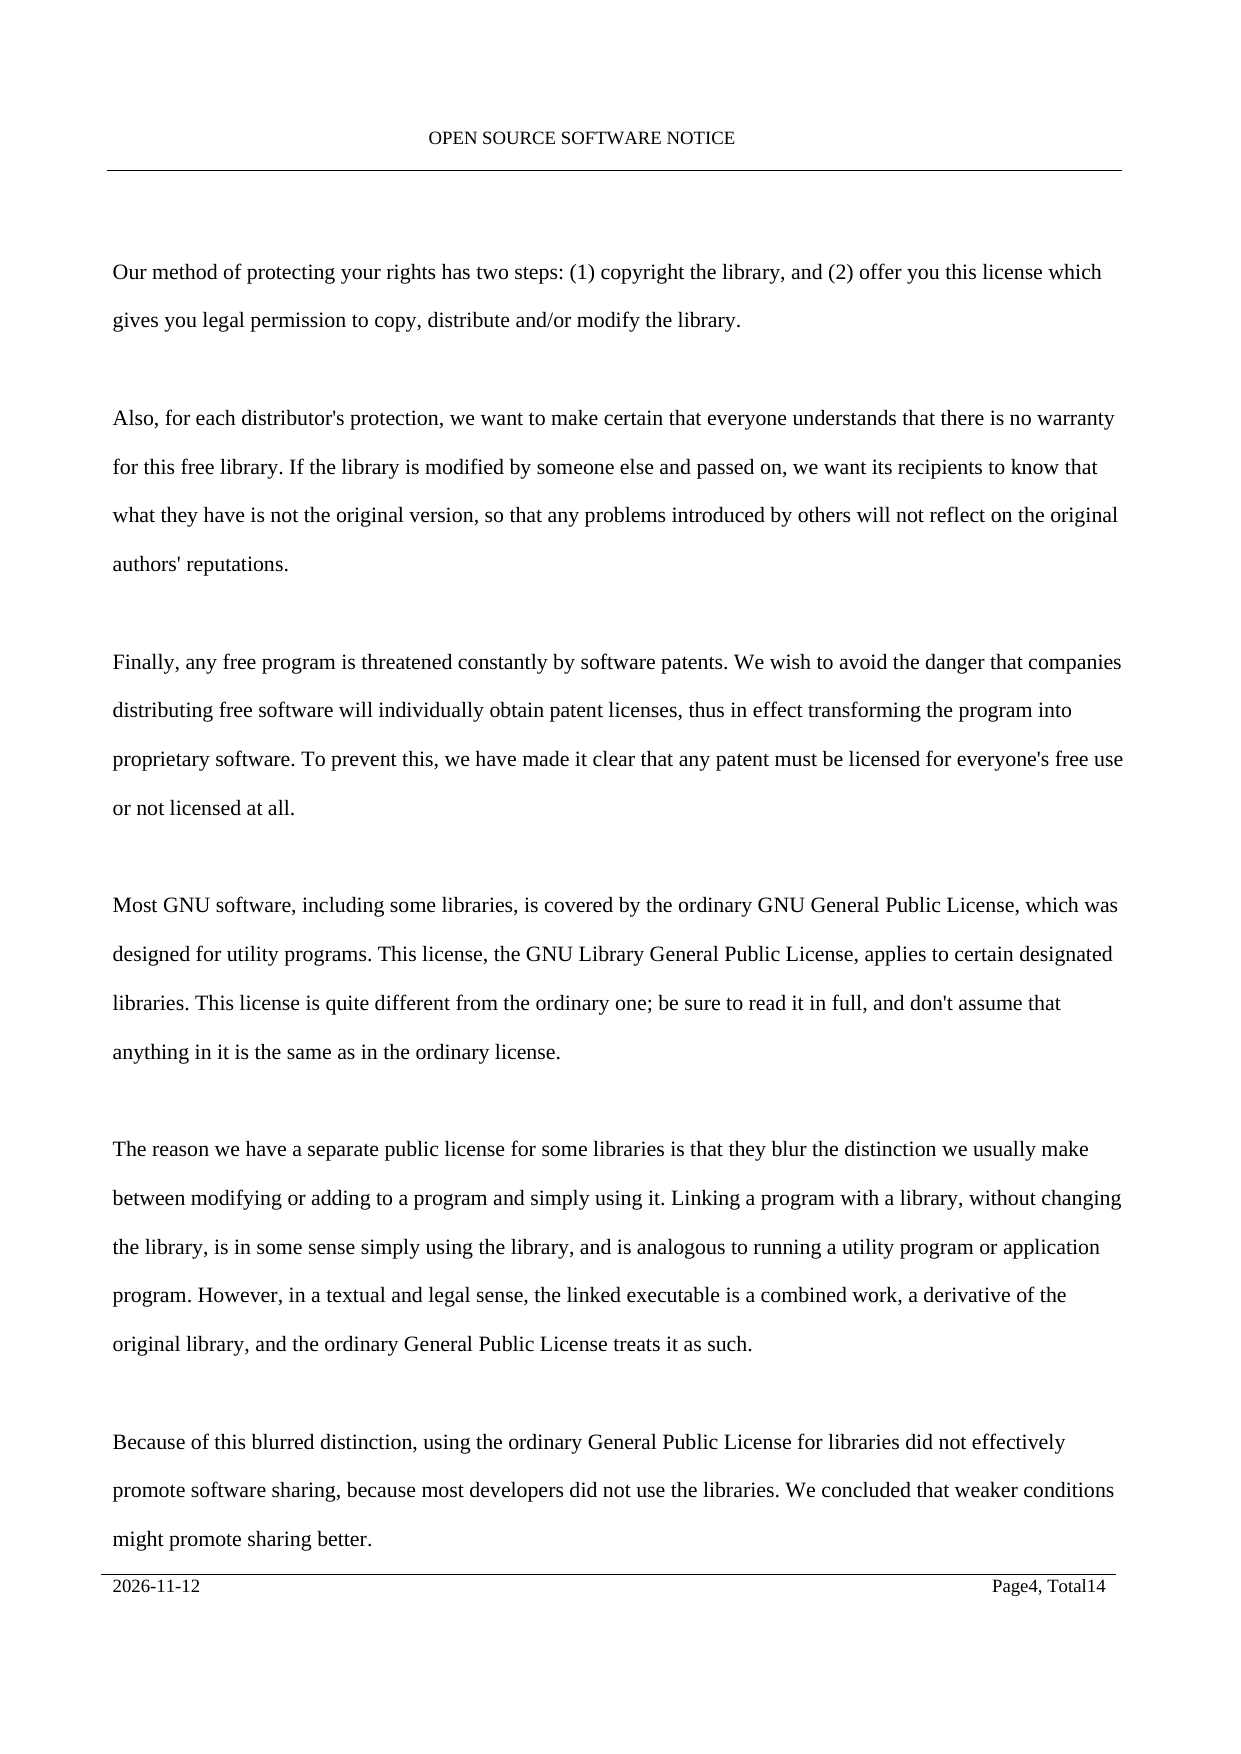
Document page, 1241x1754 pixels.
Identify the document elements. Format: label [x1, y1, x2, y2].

text [112, 206, 1128, 1555]
